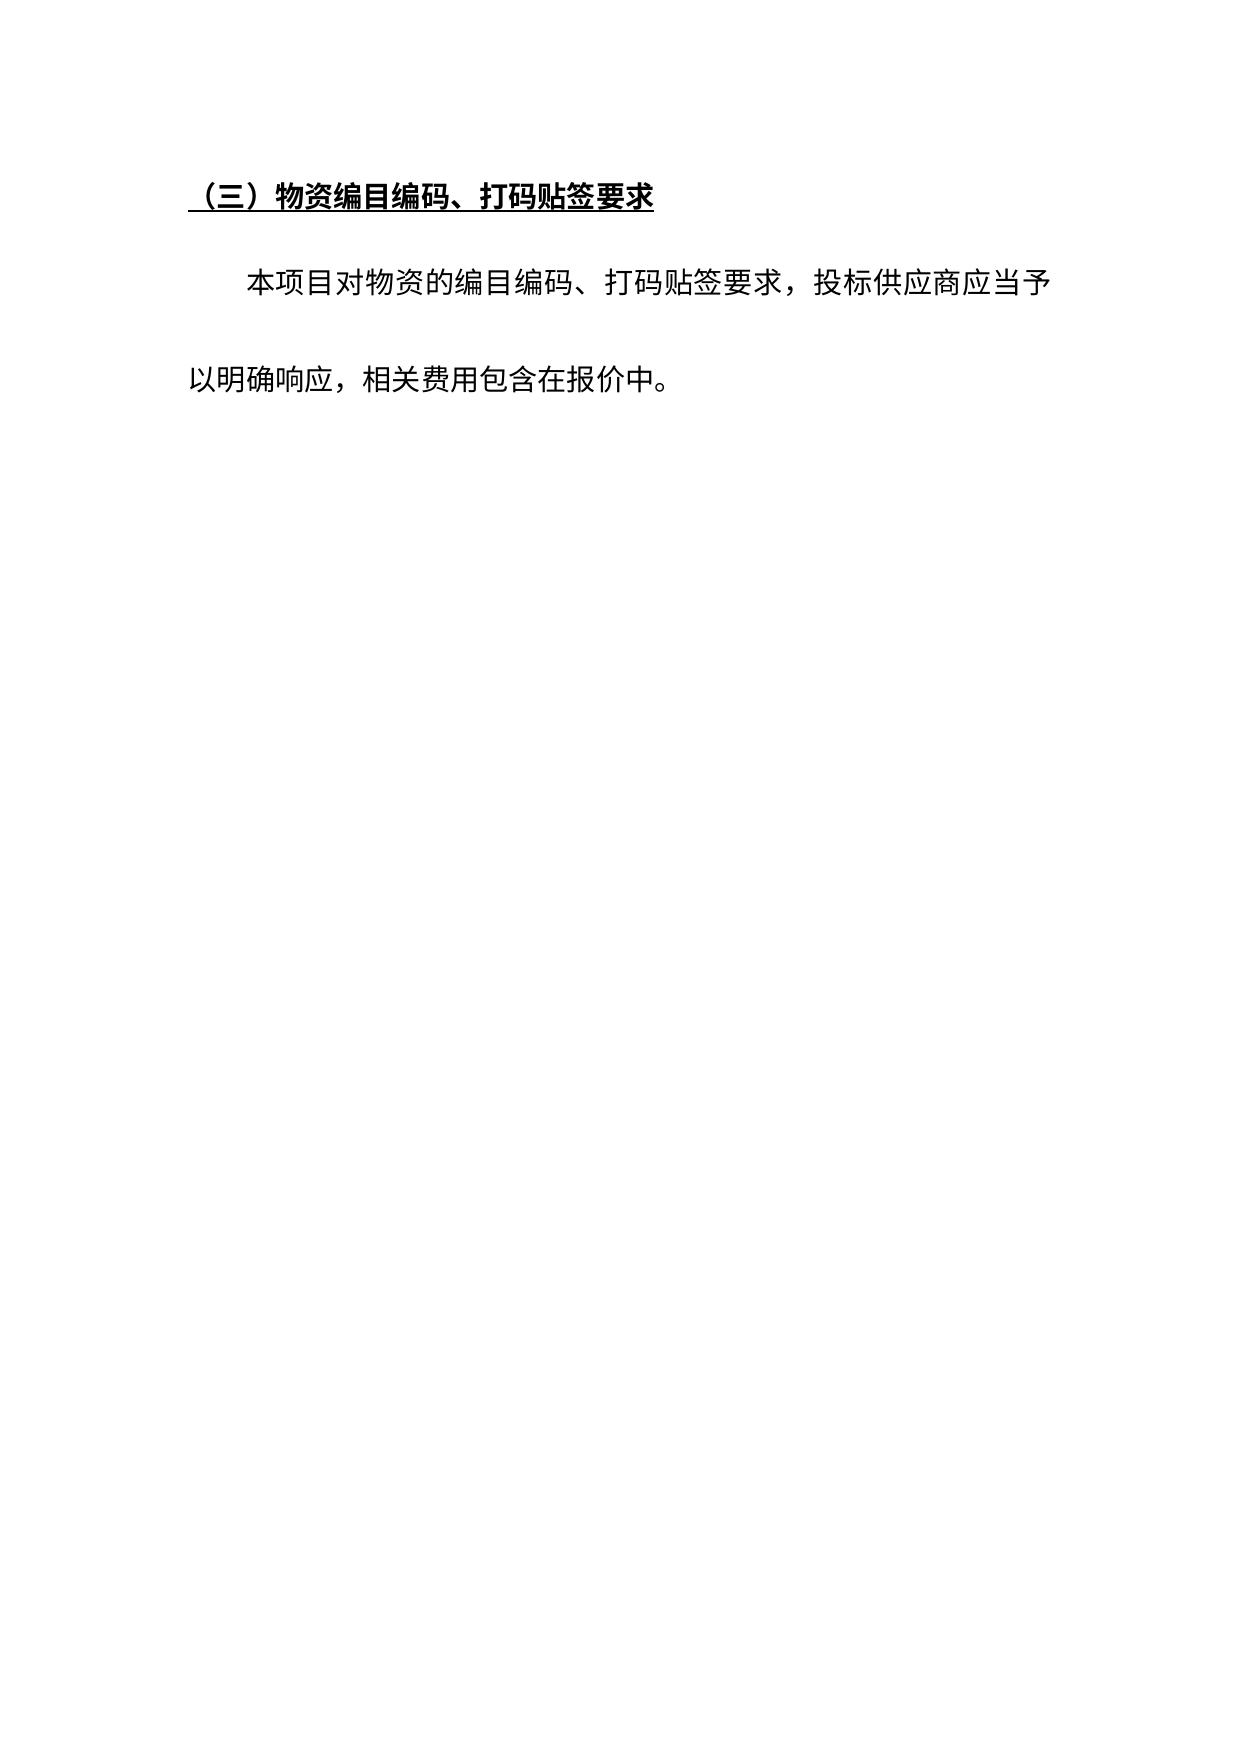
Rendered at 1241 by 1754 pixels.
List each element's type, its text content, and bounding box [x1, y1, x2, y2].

text 本项目对物资的编目编码、打码贴签要求，投标供应商应当予以明确响应，相关费用包含在报价中。 [187, 248, 1053, 411]
text （三）物资编目编码、打码贴签要求 [187, 162, 1053, 227]
